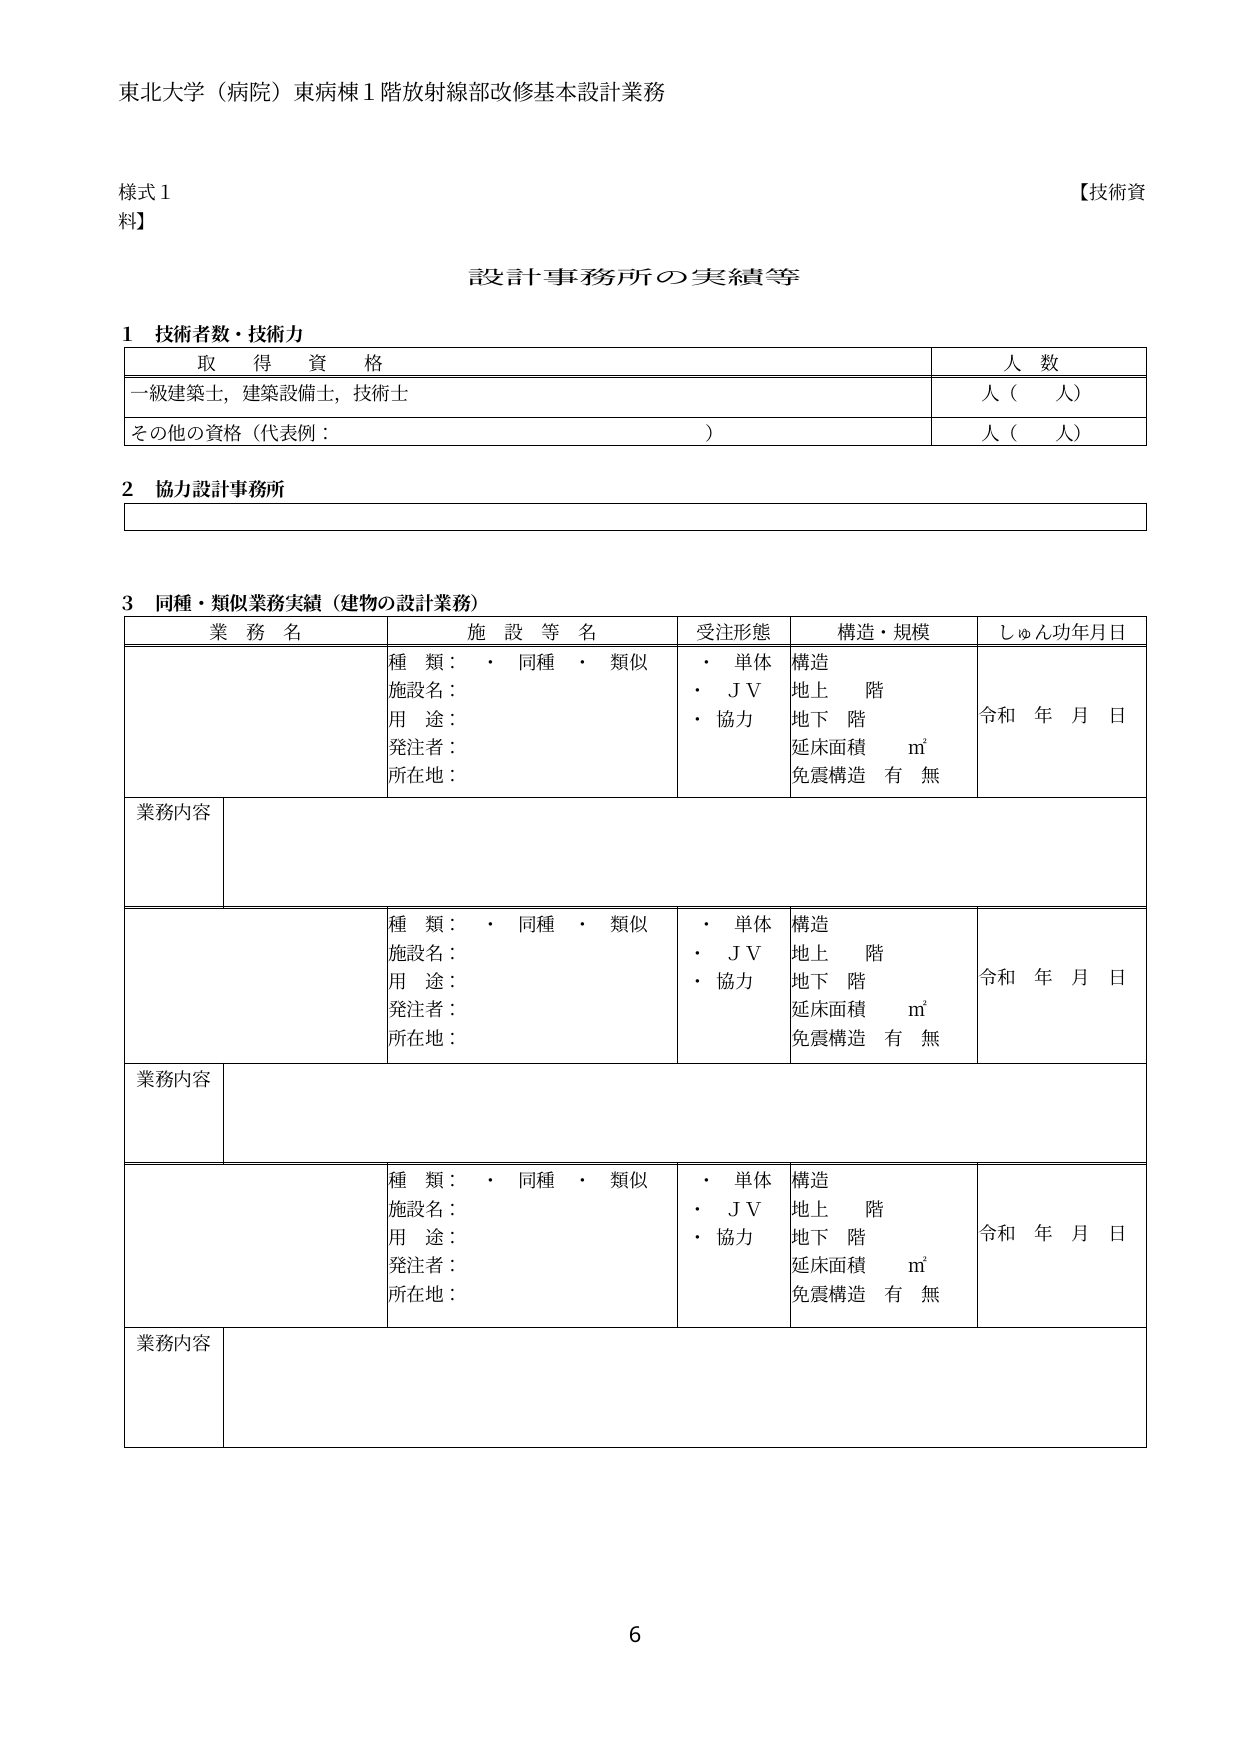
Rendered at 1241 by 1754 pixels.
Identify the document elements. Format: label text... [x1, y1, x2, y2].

table_cell [224, 798, 1146, 906]
table_header 受注形態 [678, 617, 790, 644]
table_cell 業務内容 [125, 1064, 223, 1162]
table_cell 種 類： ・ 同種 ・ 類似 施設名： 用 途： 発注者： 所在地： [388, 1165, 677, 1327]
table_cell 一級建築士，建築設備士，技術士 [125, 378, 931, 417]
table_header 構造・規模 [791, 617, 977, 644]
table_cell 種 類： ・ 同種 ・ 類似 施設名： 用 途： 発注者： 所在地： [388, 909, 677, 1063]
text １ 技術者数・技術力 [118, 319, 1152, 347]
table_cell ・ 単体 ・ ＪＶ ・ 協力 [678, 647, 790, 797]
table_cell 構造 地上 階 地下 階 延床面積 ㎡ 免震構造 有 無 [791, 909, 977, 1063]
table_cell [224, 1328, 1146, 1447]
table_header 施 設 等 名 [388, 617, 677, 644]
table_cell 業務内容 [125, 798, 223, 906]
table_header 取 得 資 格 [125, 348, 931, 375]
table_header 人 数 [932, 348, 1146, 375]
table_cell 人（ 人） [932, 378, 1146, 417]
table_cell 令和 年 月 日 [978, 909, 1146, 1063]
table_header 業 務 名 [125, 617, 387, 644]
table_cell 構造 地上 階 地下 階 延床面積 ㎡ 免震構造 有 無 [791, 647, 977, 797]
text 様式１ 【技術資料】 [118, 177, 1152, 234]
text ２ 協力設計事務所 [118, 474, 1152, 502]
table_cell ・ 単体 ・ ＪＶ ・ 協力 [678, 1165, 790, 1327]
table_cell 人（ 人） [932, 418, 1146, 445]
table_header [125, 504, 1146, 530]
table_cell その他の資格（代表例： ） [125, 418, 931, 445]
table_cell ・ 単体 ・ ＪＶ ・ 協力 [678, 909, 790, 1063]
table_header しゅん功年月日 [978, 617, 1146, 644]
table_cell [125, 647, 387, 797]
table_cell [224, 1064, 1146, 1162]
table_cell 種 類： ・ 同種 ・ 類似 施設名： 用 途： 発注者： 所在地： [388, 647, 677, 797]
text ３ 同種・類似業務実績（建物の設計業務） [118, 587, 1152, 616]
table_cell [125, 1165, 387, 1327]
table_cell 構造 地上 階 地下 階 延床面積 ㎡ 免震構造 有 無 [791, 1165, 977, 1327]
table_cell 令和 年 月 日 [978, 1165, 1146, 1327]
text 設計事務所の実績等 [118, 262, 1152, 291]
table_cell [125, 909, 387, 1063]
table_cell 令和 年 月 日 [978, 647, 1146, 797]
table_cell 業務内容 [125, 1328, 223, 1447]
